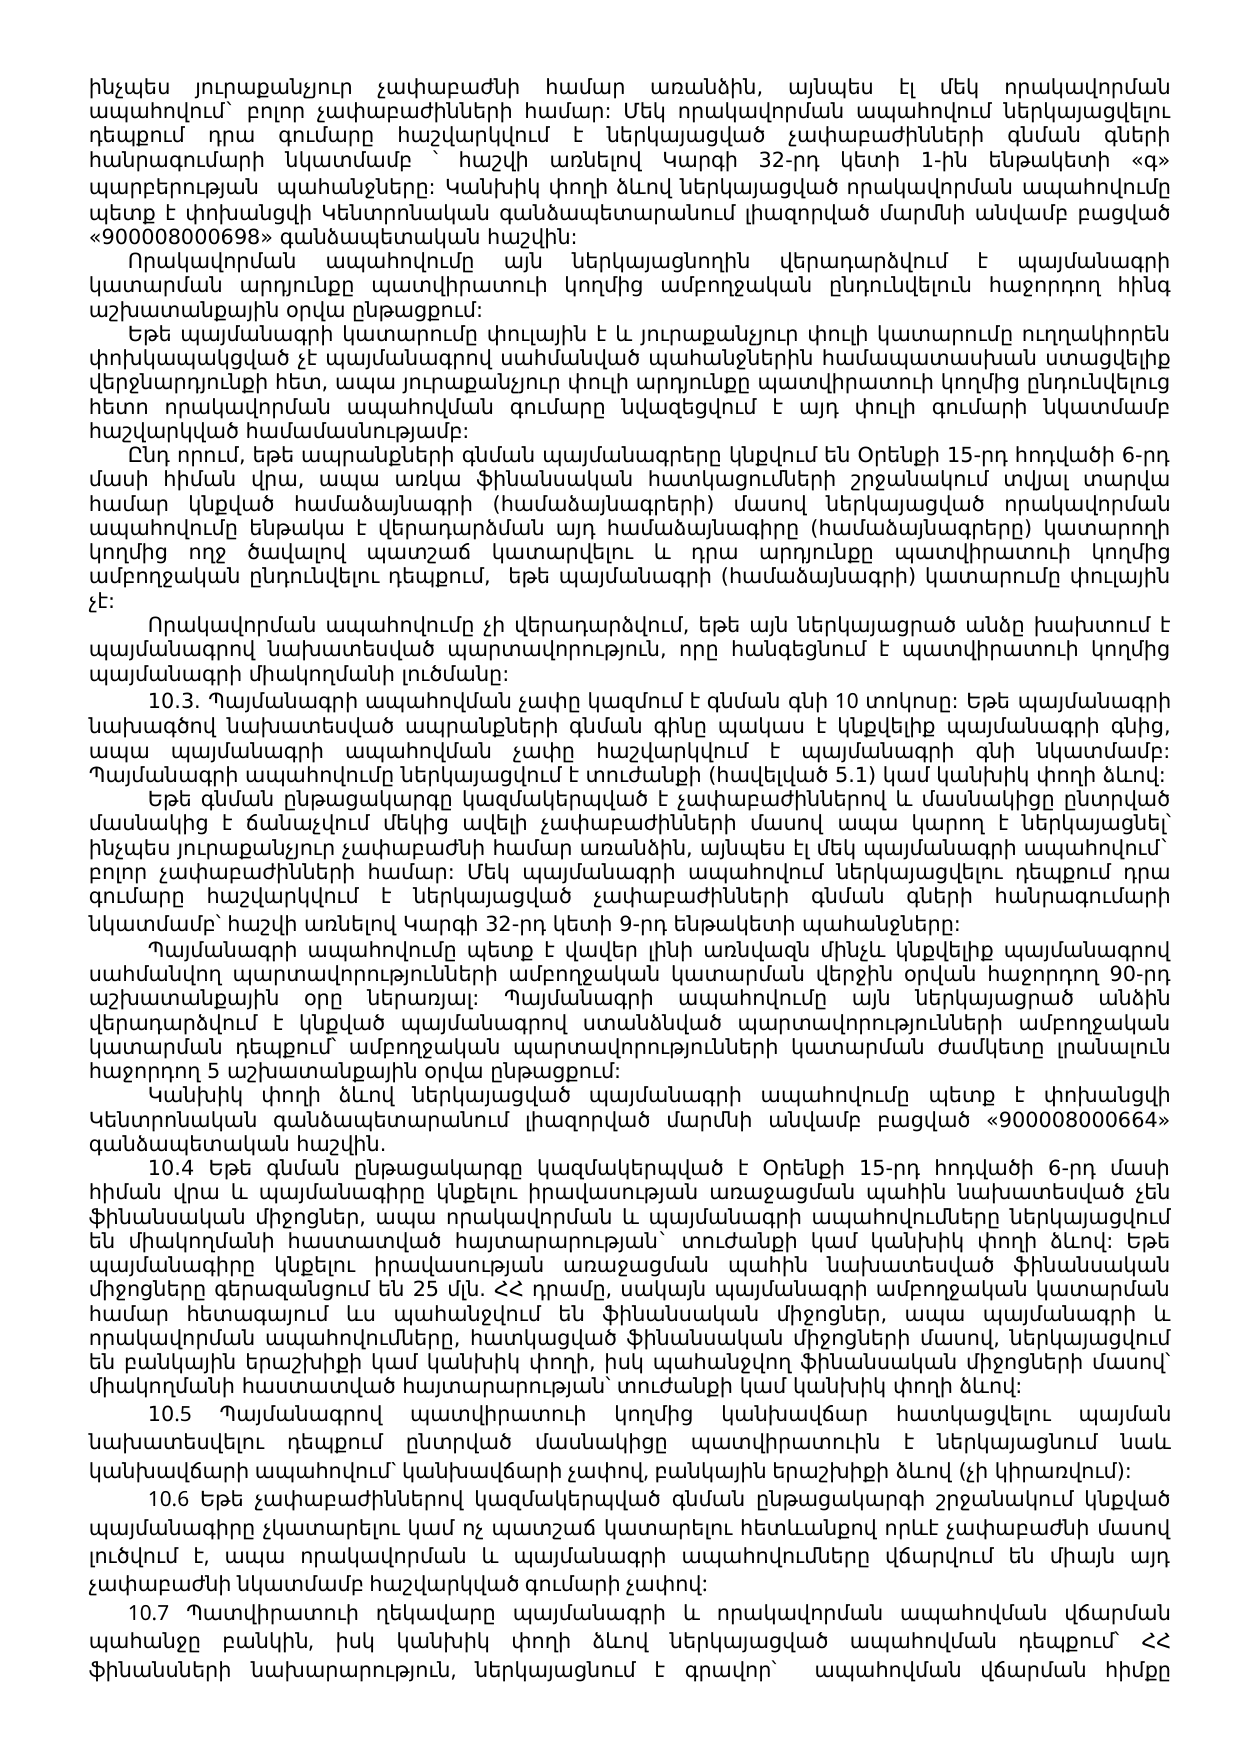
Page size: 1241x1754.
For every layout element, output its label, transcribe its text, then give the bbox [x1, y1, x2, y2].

text Ընդ որում, եթե ապրանքների գնման պայմանագրերը կնքվում են Օրենքի 15-րդ հոդվածի 6-րդ մասի հիման վրա, ապա առկա ֆինանսական հատկացումների շրջանակում տվյալ տարվա համար կնքված համաձայնագրի (համաձայնագրերի) մասով ներկայացված որակավորման ապահովումը ենթակա է վերադարձման այդ համաձայնագիրը (համաձայնագրերը) կատարողի կողմից ողջ ծավալով պատշաճ կատարվելու և դրա արդյունքը պատվիրատուի կողմից ամբողջական ընդունվելու դեպքում, եթե պայմանագրի (համաձայնագրի) կատարումը փուլային չէ: [89, 443, 1171, 613]
text Կանխիկ փողի ձևով ներկայացված պայմանագրի ապահովումը պետք է փոխանցվի Կենտրոնական գանձապետարանում լիազորված մարմնի անվամբ բացված «900008000664» գանձապետական հաշվին. [89, 1083, 1171, 1156]
text 10.3. Պայմանագրի ապահովման չափը կազմում է գնման գնի 10 տոկոսը: Եթե պայմանագրի նախագծով նախատեսված ապրանքների գնման գինը պակաս է կնքվելիք պայմանագրի գնից, ապա պայմանագրի ապահովման չափը հաշվարկվում է պայմանագրի գնի նկատմամբ: Պայմանագրի ապահովումը ներկայացվում է տուժանքի (հավելված 5.1) կամ կանխիկ փողի ձևով: [89, 686, 1171, 787]
text Որակավորման ապահովումը այն ներկայացնողին վերադարձվում է պայմանագրի կատարման արդյունքը պատվիրատուի կողմից ամբողջական ընդունվելուն հաջորդող հինգ աշխատանքային օրվա ընթացքում: [89, 249, 1171, 322]
text 10.5 Պայմանագրով պատվիրատուի կողմից կանխավճար հատկացվելու պայման նախատեսվելու դեպքում ընտրված մասնակիցը պատվիրատուին է ներկայացնում նաև կանխավճարի ապահովում` կանխավճարի չափով, բանկային երաշխիքի ձևով (չի կիրառվում): [89, 1399, 1171, 1484]
text 10.6 Եթե չափաբաժիններով կազմակերպված գնման ընթացակարգի շրջանակում կնքված պայմանագիրը չկատարելու կամ ոչ պատշաճ կատարելու հետևանքով որևէ չափաբաժնի մասով լուծվում է, ապա որակավորման և պայմանագրի ապահովումները վճարվում են միայն այդ չափաբաժնի նկատմամբ հաշվարկված գումարի չափով: [89, 1484, 1171, 1598]
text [89, 75, 1171, 249]
text Պայմանագրի ապահովումը պետք է վավեր լինի առնվազն մինչև կնքվելիք պայմանագրով սահմանվող պարտավորությունների ամբողջական կատարման վերջին օրվան հաջորդող 90-րդ աշխատանքային օրը ներառյալ: Պայմանագրի ապահովումը այն ներկայացրած անձին վերադարձվում է կնքված պայմանագրով ստանձնված պարտավորությունների ամբողջական կատարման դեպքում՝ ամբողջական պարտավորությունների կատարման ժամկետը լրանալուն հաջորդող 5 աշխատանքային օրվա ընթացքում: [89, 938, 1171, 1083]
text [89, 1598, 1171, 1683]
text 10.4 Եթե գնման ընթացակարգը կազմակերպված է Օրենքի 15-րդ հոդվածի 6-րդ մասի հիման վրա և պայմանագիրը կնքելու իրավասության առաջացման պահին նախատեսված չեն ֆինանսական միջոցներ, ապա որակավորման և պայմանագրի ապահովումները ներկայացվում են միակողմանի հաստատված հայտարարության` տուժանքի կամ կանխիկ փողի ձևով: Եթե պայմանագիրը կնքելու իրավասության առաջացման պահին նախատեսված ֆինանսական միջոցները գերազանցում են 25 մլն. ՀՀ դրամը, սակայն պայմանագրի ամբողջական կատարման համար հետագայում ևս պահանջվում են ֆինանսական միջոցներ, ապա պայմանագրի և որակավորման ապահովումները, հատկացված ֆինանսական միջոցների մասով, ներկայացվում են բանկային երաշխիքի կամ կանխիկ փողի, իսկ պահանջվող ֆինանսական միջոցների մասով՝ միակողմանի հաստատված հայտարարության՝ տուժանքի կամ կանխիկ փողի ձևով: [89, 1156, 1171, 1399]
text Որակավորման ապահովումը չի վերադարձվում, եթե այն ներկայացրած անձը խախտում է պայմանագրով նախատեսված պարտավորություն, որը հանգեցնում է պատվիրատուի կողմից պայմանագրի միակողմանի լուծմանը: [89, 613, 1171, 686]
text Եթե գնման ընթացակարգը կազմակերպված է չափաբաժիններով և մասնակիցը ընտրված մասնակից է ճանաչվում մեկից ավելի չափաբաժինների մասով ապա կարող է ներկայացնել՝ ինչպես յուրաքանչյուր չափաբաժնի համար առանձին, այնպես էլ մեկ պայմանագրի ապահովում` բոլոր չափաբաժինների համար: Մեկ պայմանագրի ապահովում ներկայացվելու դեպքում դրա գումարը հաշվարկվում է ներկայացված չափաբաժինների գնման գների հանրագումարի նկատմամբ՝ հաշվի առնելով Կարգի 32-րդ կետի 9-րդ ենթակետի պահանջները: [89, 787, 1171, 938]
text Եթե պայմանագրի կատարումը փուլային է և յուրաքանչյուր փուլի կատարումը ուղղակիորեն փոխկապակցված չէ պայմանագրով սահմանված պահանջներին համապատասխան ստացվելիք վերջնարդյունքի հետ, ապա յուրաքանչյուր փուլի արդյունքը պատվիրատուի կողմից ընդունվելուց հետո որակավորման ապահովման գումարը նվազեցվում է այդ փուլի գումարի նկատմամբ հաշվարկված համամասնությամբ: [89, 322, 1171, 443]
